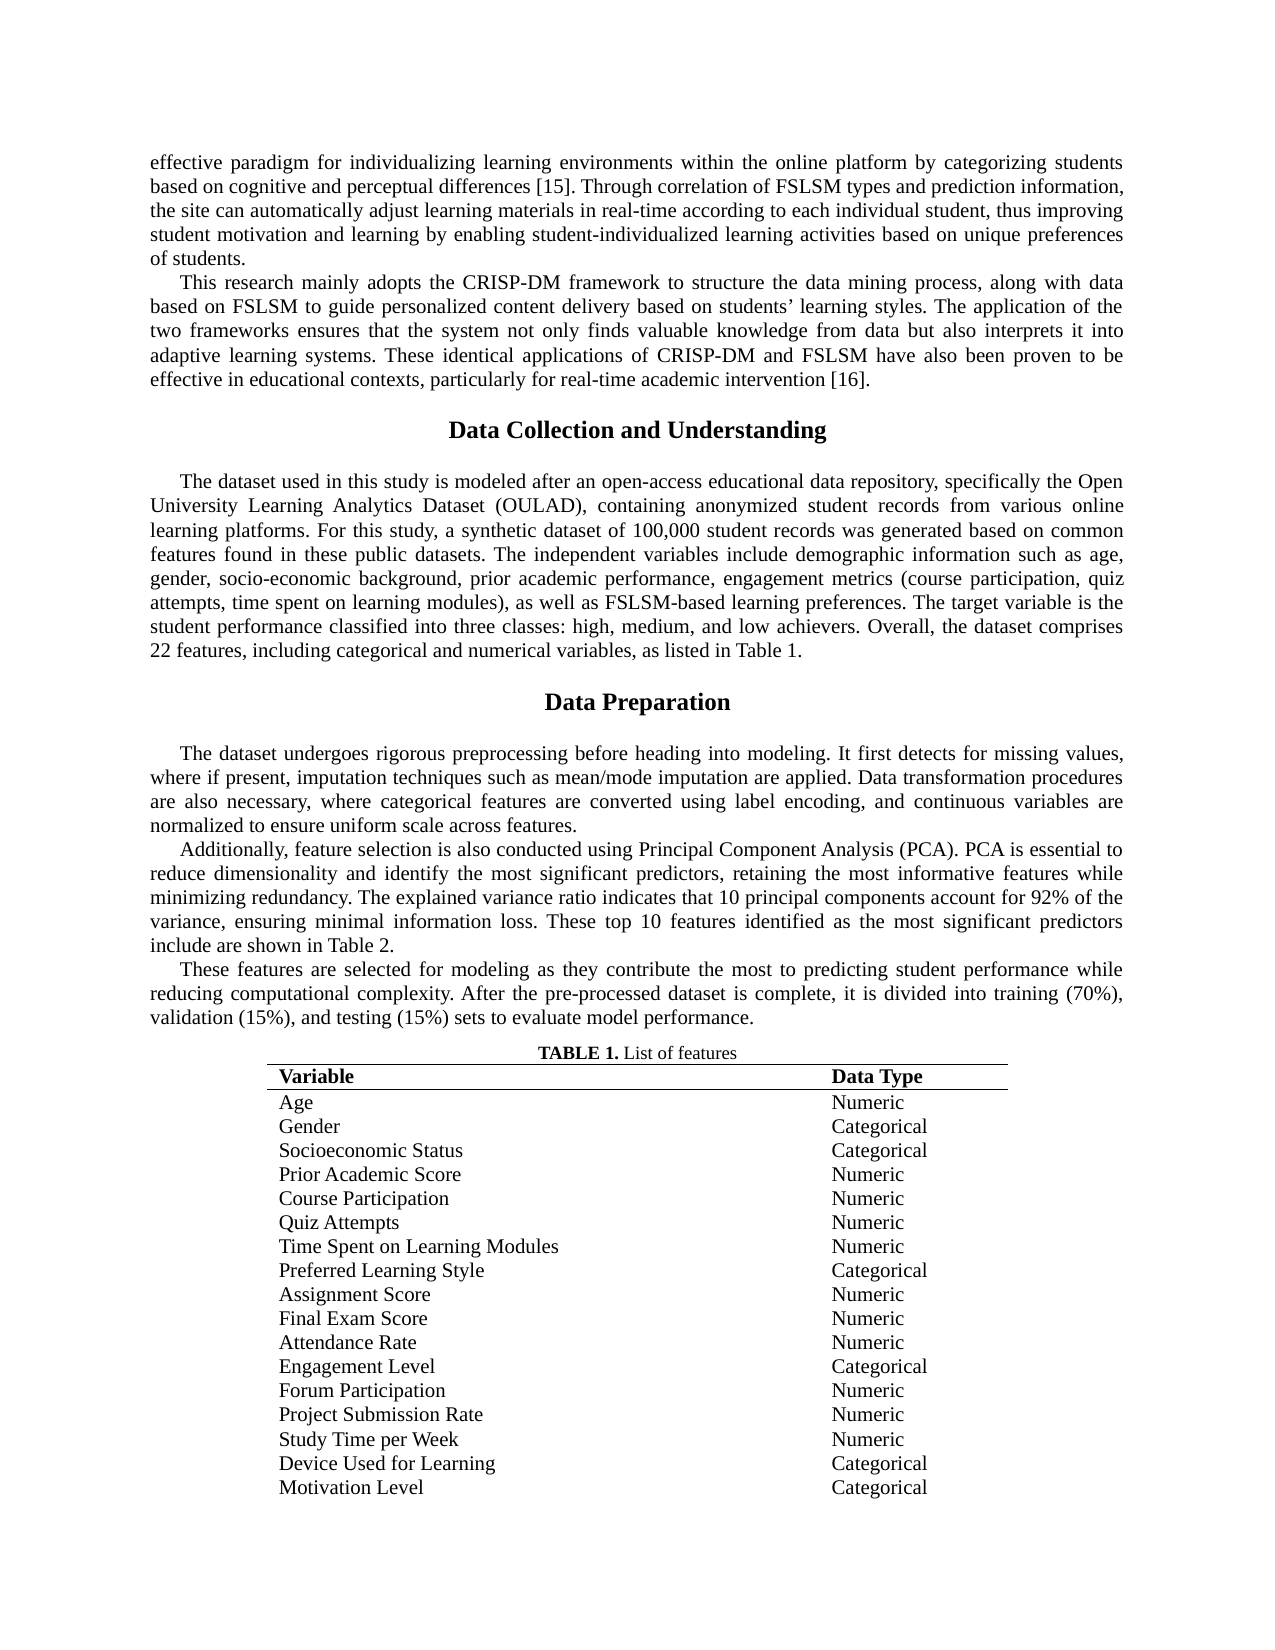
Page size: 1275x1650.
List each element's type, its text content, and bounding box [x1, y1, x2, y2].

table_cell Numeric [820, 1210, 1008, 1234]
subtitle Data Preparation [150, 687, 1125, 716]
table_cell Motivation Level [267, 1475, 820, 1499]
table_cell Numeric [820, 1162, 1008, 1186]
table_cell Numeric [820, 1306, 1008, 1330]
table_cell Project Submission Rate [267, 1403, 820, 1426]
table_cell Numeric [820, 1403, 1008, 1426]
text The dataset undergoes rigorous preprocessing before heading into modeling. It first detects for missing values, where if present, imputation techniques such as mean/mode imputation are applied. Data transformation procedures are also necessary, where categorical features are converted using label encoding, and continuous variables are normalized to ensure uniform scale across features. [150, 741, 1125, 837]
table_cell Study Time per Week [267, 1426, 820, 1451]
table_cell Assignment Score [267, 1282, 820, 1306]
table_cell Attendance Rate [267, 1330, 820, 1354]
table_cell Socioeconomic Status [267, 1138, 820, 1162]
table_cell Numeric [820, 1282, 1008, 1306]
table_cell Forum Participation [267, 1378, 820, 1402]
table_cell Numeric [820, 1090, 1008, 1114]
table_cell Numeric [820, 1234, 1008, 1258]
table_cell Numeric [820, 1186, 1008, 1210]
table_header Variable [267, 1065, 820, 1088]
table_cell Prior Academic Score [267, 1162, 820, 1186]
table_cell Age [267, 1090, 820, 1114]
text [150, 150, 1125, 270]
text This research mainly adopts the CRISP-DM framework to structure the data mining process, along with data based on FSLSM to guide personalized content delivery based on students’ learning styles. The application of the two frameworks ensures that the system not only finds valuable knowledge from data but also interprets it into adaptive learning systems. These identical applications of CRISP-DM and FSLSM have also been proven to be effective in educational contexts, particularly for real-time academic intervention [16]. [150, 270, 1125, 391]
table_cell Engagement Level [267, 1354, 820, 1378]
table_cell Final Exam Score [267, 1306, 820, 1330]
text TABLE 1. List of features [150, 1042, 1125, 1063]
table_cell Time Spent on Learning Modules [267, 1234, 820, 1258]
table_cell Course Participation [267, 1186, 820, 1210]
table_cell Numeric [820, 1426, 1008, 1451]
table_cell Categorical [820, 1138, 1008, 1162]
table_header Data Type [820, 1065, 1008, 1088]
table_cell Quiz Attempts [267, 1210, 820, 1234]
table_cell Gender [267, 1114, 820, 1138]
text The dataset used in this study is modeled after an open-access educational data repository, specifically the Open University Learning Analytics Dataset (OULAD), containing anonymized student records from various online learning platforms. For this study, a synthetic dataset of 100,000 student records was generated based on common features found in these public datasets. The independent variables include demographic information such as age, gender, socio-economic background, prior academic performance, engagement metrics (course participation, quiz attempts, time spent on learning modules), as well as FSLSM-based learning preferences. The target variable is the student performance classified into three classes: high, medium, and low achievers. Overall, the dataset comprises 22 features, including categorical and numerical variables, as listed in Table 1. [150, 469, 1125, 662]
table_cell Numeric [820, 1330, 1008, 1354]
table_cell Categorical [820, 1451, 1008, 1474]
subtitle Data Collection and Understanding [150, 416, 1125, 444]
text Additionally, feature selection is also conducted using Principal Component Analysis (PCA). PCA is essential to reduce dimensionality and identify the most significant predictors, retaining the most informative features while minimizing redundancy. The explained variance ratio indicates that 10 principal components account for 92% of the variance, ensuring minimal information loss. These top 10 features identified as the most significant predictors include are shown in Table 2. [150, 837, 1125, 957]
table_cell Categorical [820, 1258, 1008, 1282]
table_cell Categorical [820, 1475, 1008, 1499]
table_cell Categorical [820, 1114, 1008, 1138]
table_cell Preferred Learning Style [267, 1258, 820, 1282]
table_cell Device Used for Learning [267, 1451, 820, 1474]
text These features are selected for modeling as they contribute the most to predicting student performance while reducing computational complexity. After the pre-processed dataset is complete, it is divided into training (70%), validation (15%), and testing (15%) sets to evaluate model performance. [150, 957, 1125, 1029]
table_cell Numeric [820, 1378, 1008, 1402]
table_cell Categorical [820, 1354, 1008, 1378]
